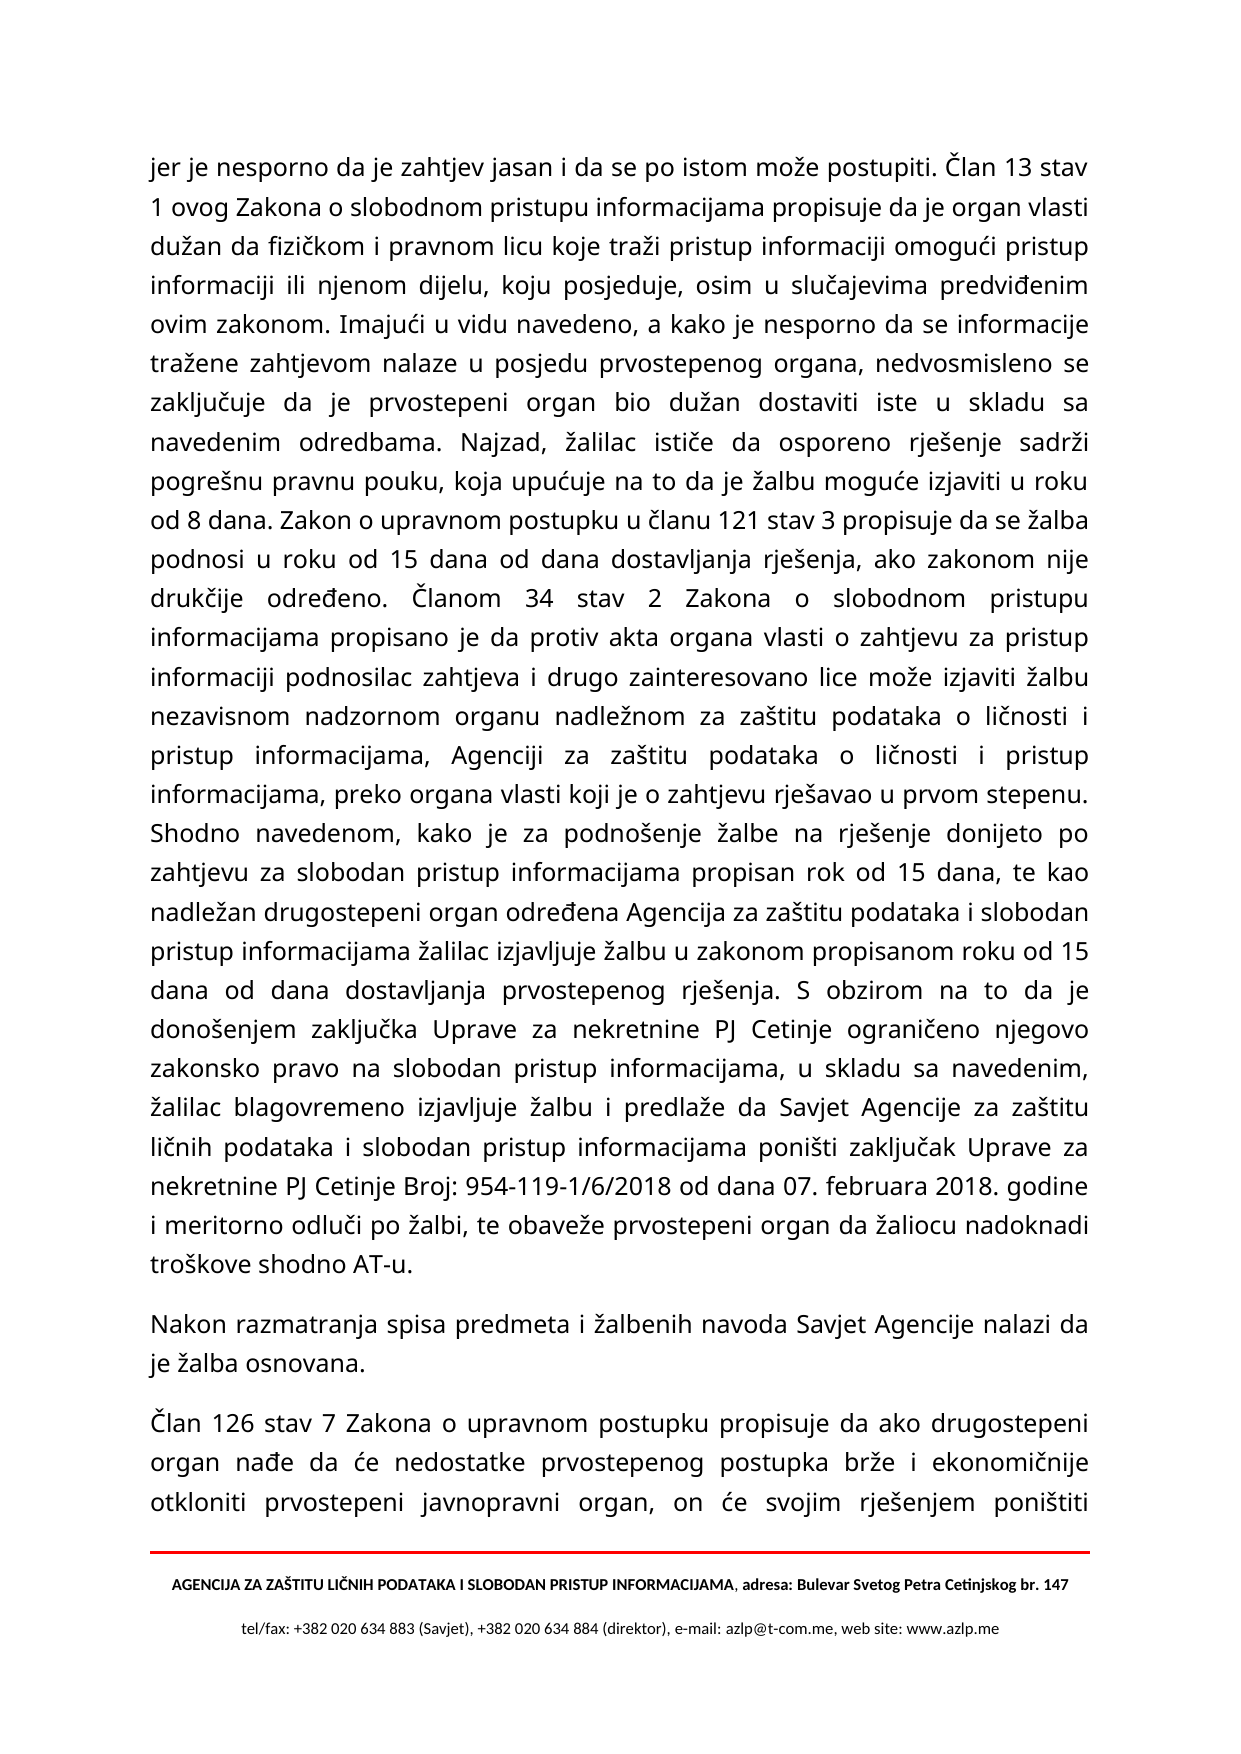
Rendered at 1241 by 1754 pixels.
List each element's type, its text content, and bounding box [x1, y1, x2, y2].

text Nakon razmatranja spisa predmeta i žalbenih navoda Savjet Agencije nalazi da je žalba osnovana. [150, 1307, 1090, 1380]
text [150, 150, 1090, 1281]
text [150, 1406, 1090, 1518]
